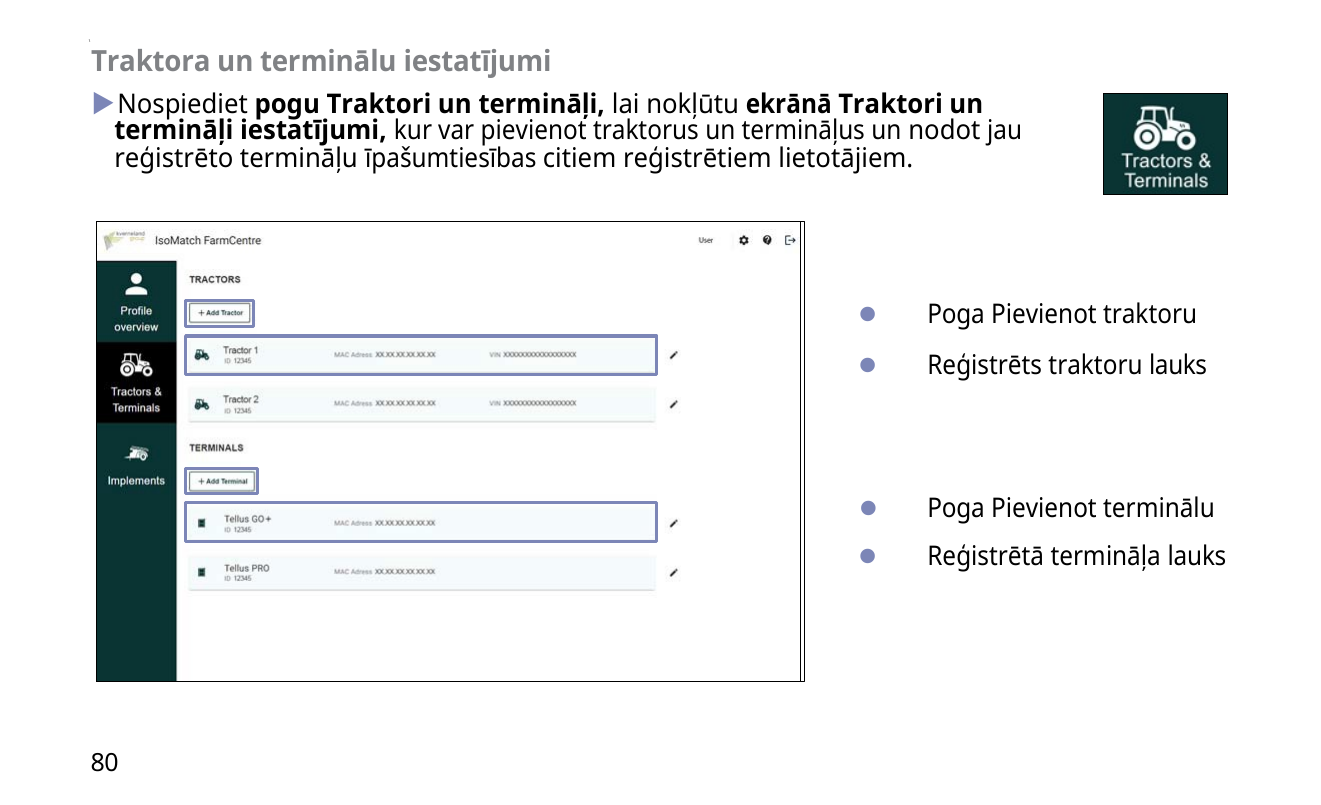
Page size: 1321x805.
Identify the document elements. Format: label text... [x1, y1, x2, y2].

list Poga Pievienot traktoru [858, 294, 1258, 331]
picture [97, 222, 800, 681]
list Reģistrēts traktoru lauks [858, 345, 1258, 382]
list Nospiediet pogu Traktori un termināļi, lai nokļūtu ekrānā Traktori un termināļi iestatījumi, kur var pievienot traktorus un termināļus un nodot jau reģistrēto termināļu īpašumtiesības citiem reģistrētiem lietotājiem. [91, 91, 1092, 175]
picture [1104, 94, 1227, 194]
subtitle \ Traktora un terminālu iestatījumi [88, 37, 1258, 80]
list Reģistrētā termināļa lauks [858, 536, 1258, 573]
list Poga Pievienot terminālu [859, 488, 1258, 525]
